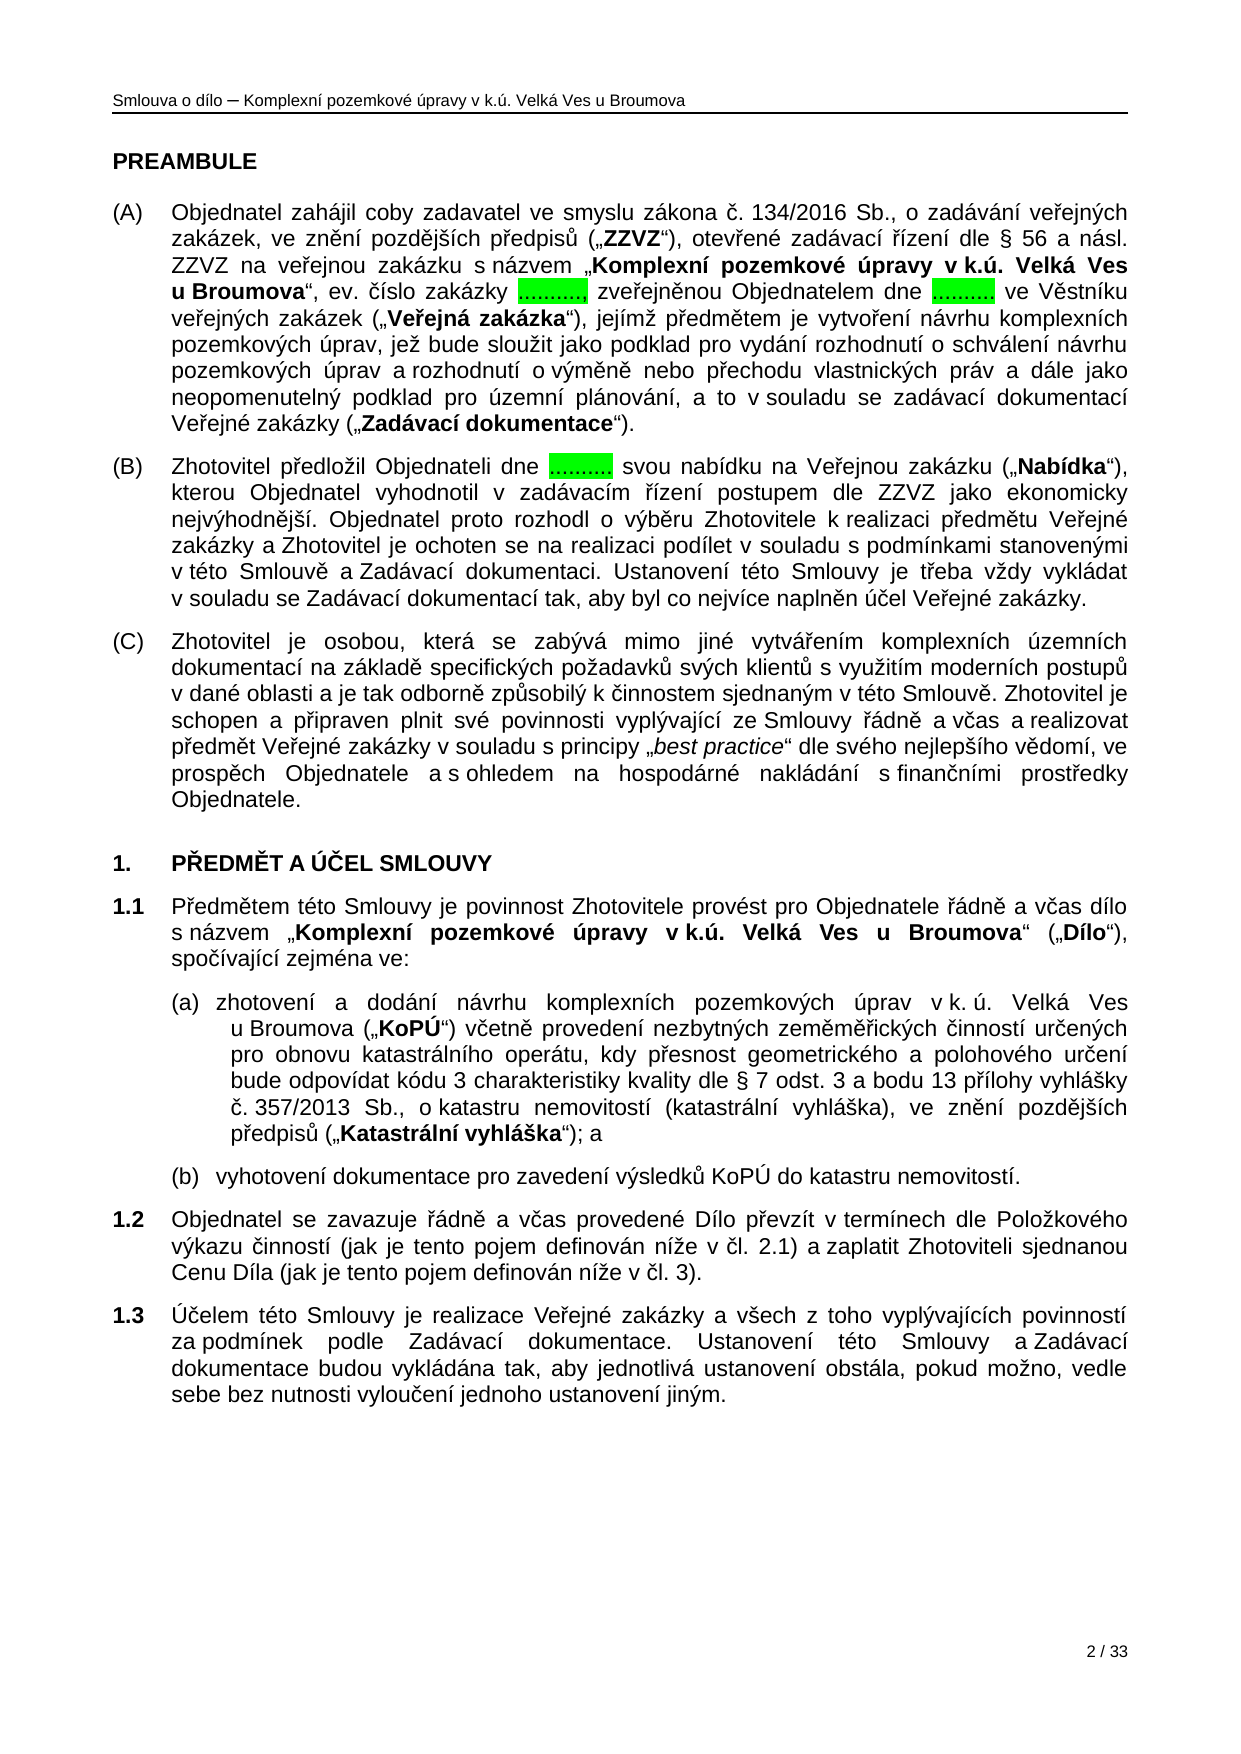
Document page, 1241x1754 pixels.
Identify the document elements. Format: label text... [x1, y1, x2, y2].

text Předmětem této Smlouvy je povinnost Zhotovitele provést pro Objednatele řádně a včas dílo s názvem „Komplexní pozemkové úpravy v k.ú. Velká Ves u Broumova“ („Dílo“), spočívající zejména ve: [112, 893, 1128, 972]
subtitle Preambule [112, 148, 1128, 174]
text vyhotovení dokumentace pro zavedení výsledků KoPÚ do katastru nemovitostí. [171, 1163, 1128, 1189]
text Zhotovitel je osobou, která se zabývá mimo jiné vytvářením komplexních územních dokumentací na základě specifických požadavků svých klientů s využitím moderních postupů v dané oblasti a je tak odborně způsobilý k činnostem sjednaným v této Smlouvě. Zhotovitel je schopen a připraven plnit své povinnosti vyplývající ze Smlouvy řádně a včas a realizovat předmět Veřejné zakázky v souladu s principy „best practice“ dle svého nejlepšího vědomí, ve prospěch Objednatele a s ohledem na hospodárné nakládání s finančními prostředky Objednatele. [112, 628, 1128, 812]
text Předmět a účel smlouvy [112, 850, 1128, 876]
text Zhotovitel předložil Objednateli dne .......... svou nabídku na Veřejnou zakázku („Nabídka“), kterou Objednatel vyhodnotil v zadávacím řízení postupem dle ZZVZ jako ekonomicky nejvýhodnější. Objednatel proto rozhodl o výběru Zhotovitele k realizaci předmětu Veřejné zakázky a Zhotovitel je ochoten se na realizaci podílet v souladu s podmínkami stanovenými v této Smlouvě a Zadávací dokumentaci. Ustanovení této Smlouvy je třeba vždy vykládat v souladu se Zadávací dokumentací tak, aby byl co nejvíce naplněn účel Veřejné zakázky. [112, 453, 1128, 611]
text zhotovení a dodání návrhu komplexních pozemkových úprav v k. ú. Velká Ves u Broumova („KoPÚ“) včetně provedení nezbytných zeměměřických činností určených pro obnovu katastrálního operátu, kdy přesnost geometrického a polohového určení bude odpovídat kódu 3 charakteristiky kvality dle § 7 odst. 3 a bodu 13 přílohy vyhlášky č. 357/2013 Sb., o katastru nemovitostí (katastrální vyhláška), ve znění pozdějších předpisů („Katastrální vyhláška“); a [171, 988, 1128, 1147]
text Objednatel zahájil coby zadavatel ve smyslu zákona č. 134/2016 Sb., o zadávání veřejných zakázek, ve znění pozdějších předpisů („ZZVZ“), otevřené zadávací řízení dle § 56 a násl. ZZVZ na veřejnou zakázku s názvem „Komplexní pozemkové úpravy v k.ú. Velká Ves u Broumova“, ev. číslo zakázky .........., zveřejněnou Objednatelem dne .......... ve Věstníku veřejných zakázek („Veřejná zakázka“), jejímž předmětem je vytvoření návrhu komplexních pozemkových úprav, jež bude sloužit jako podklad pro vydání rozhodnutí o schválení návrhu pozemkových úprav a rozhodnutí o výměně nebo přechodu vlastnických práv a dále jako neopomenutelný podklad pro územní plánování, a to v souladu se zadávací dokumentací Veřejné zakázky („Zadávací dokumentace“). [112, 199, 1128, 436]
text Účelem této Smlouvy je realizace Veřejné zakázky a všech z toho vyplývajících povinností za podmínek podle Zadávací dokumentace. Ustanovení této Smlouvy a Zadávací dokumentace budou vykládána tak, aby jednotlivá ustanovení obstála, pokud možno, vedle sebe bez nutnosti vyloučení jednoho ustanovení jiným. [112, 1302, 1128, 1407]
text Objednatel se zavazuje řádně a včas provedené Dílo převzít v termínech dle Položkového výkazu činností (jak je tento pojem definován níže v čl. 2.1) a zaplatit Zhotoviteli sjednanou Cenu Díla (jak je tento pojem definován níže v čl. 3). [112, 1206, 1128, 1285]
